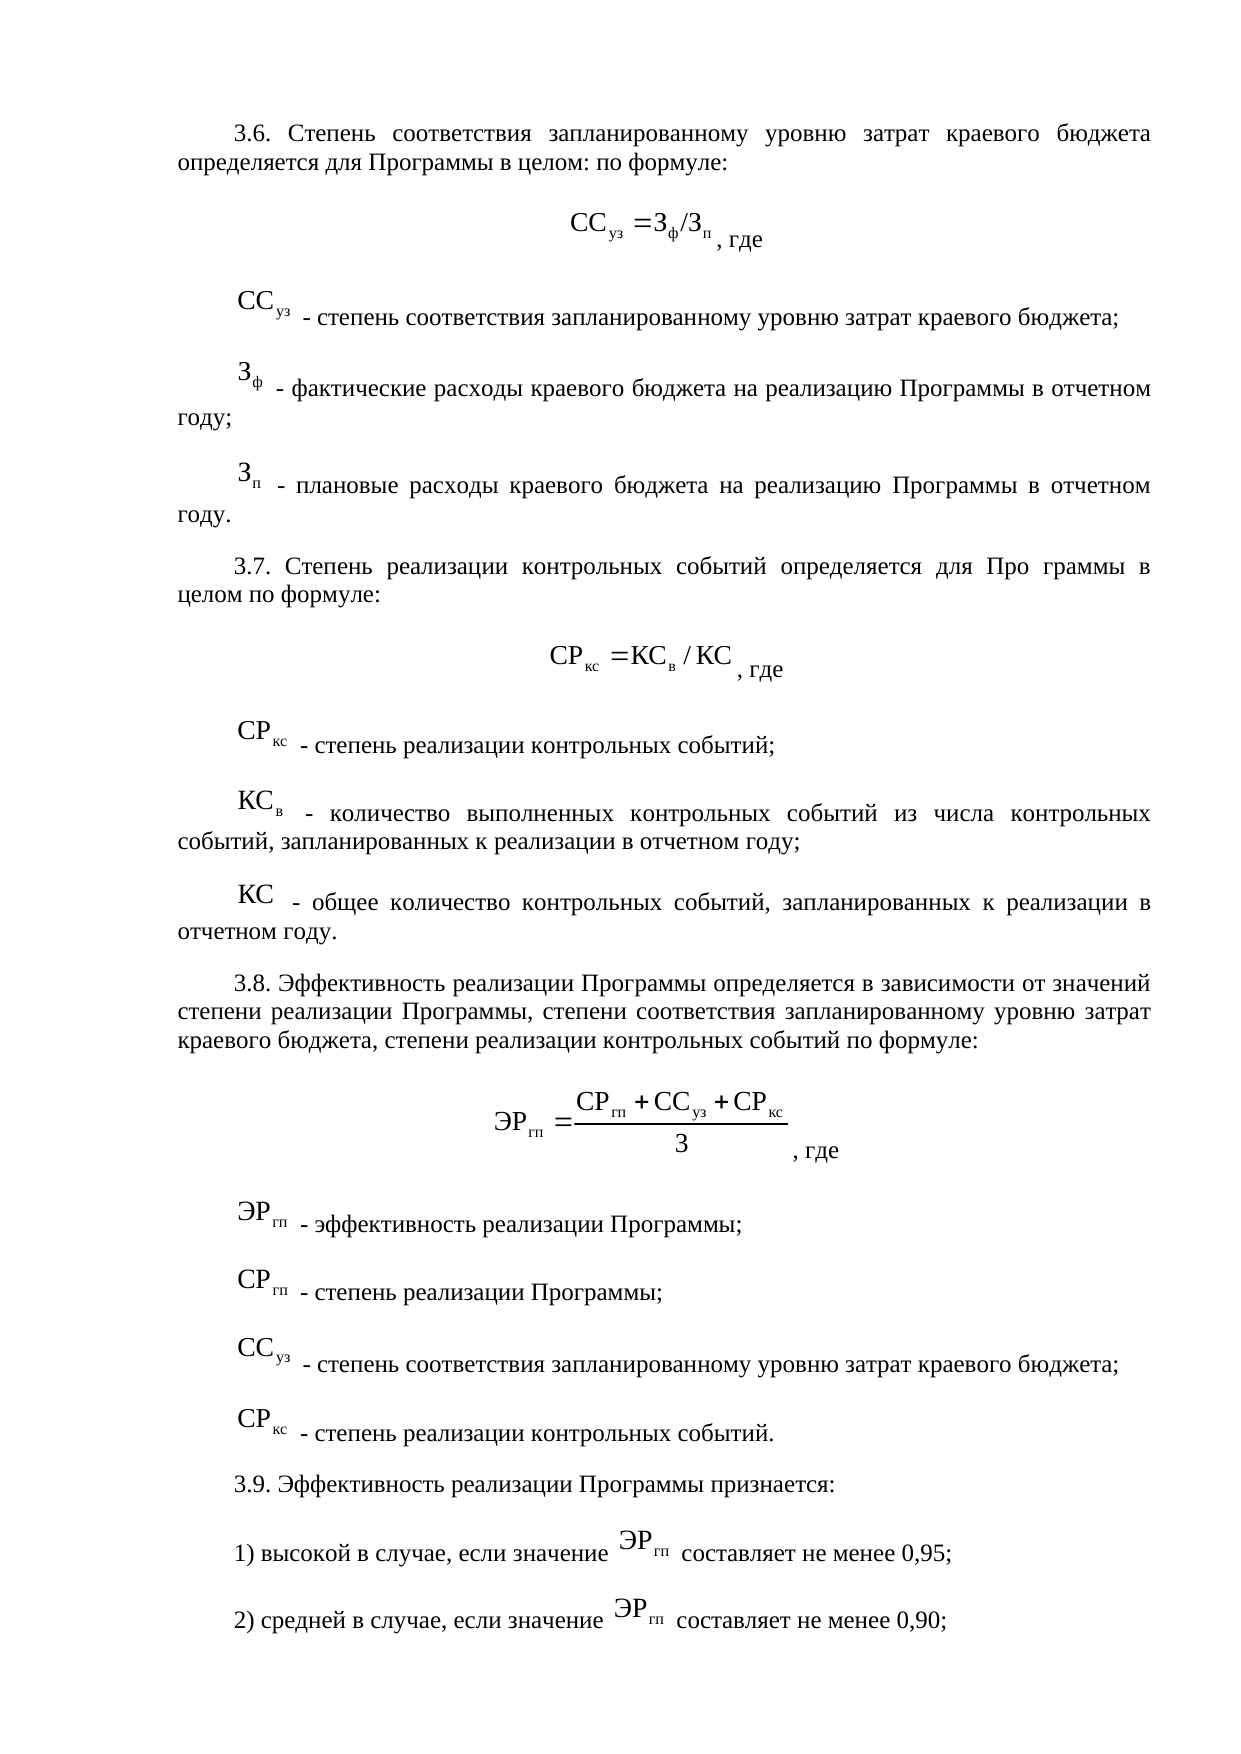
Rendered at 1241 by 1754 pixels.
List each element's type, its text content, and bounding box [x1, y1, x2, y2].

text , где [177, 637, 1152, 683]
text - общее количество контрольных событий, запланированных к реализации в отчетном году. [177, 878, 1152, 945]
text 2) средней в случае, если значение составляет не менее 0,90; [177, 1589, 1152, 1634]
text - эффективность реализации Программы; [177, 1193, 1152, 1238]
text , где [177, 1083, 1152, 1164]
text 3.6. Степень соответствия запланированному уровню затрат краевого бюджета определяется для Программы в целом: по формуле: [177, 118, 1152, 176]
text 1) высокой в случае, если значение составляет не менее 0,95; [177, 1521, 1152, 1566]
text , где [177, 204, 1152, 253]
text 3.8. Эффективность реализации Программы определяется в зависимости от значений степени реализации Программы, степени соответствия запланированному уровню затрат краевого бюджета, степени реализации контрольных событий по формуле: [177, 968, 1152, 1054]
text - фактические расходы краевого бюджета на реализацию Программы в отчетном году; [177, 353, 1152, 431]
text - количество выполненных контрольных событий из числа контрольных событий, запланированных к реализации в отчетном году; [177, 781, 1152, 855]
text - степень реализации контрольных событий. [177, 1400, 1152, 1447]
text 3.7. Степень реализации контрольных событий определяется для Про граммы в целом по формуле: [177, 551, 1152, 608]
text 3.9. Эффективность реализации Программы признается: [177, 1469, 1152, 1498]
text - степень соответствия запланированному уровню затрат краевого бюджета; [177, 282, 1152, 331]
text - плановые расходы краевого бюджета на реализацию Программы в отчетном году. [177, 454, 1152, 528]
text - степень реализации контрольных событий; [177, 712, 1152, 758]
text - степень реализации Программы; [177, 1261, 1152, 1306]
text - степень соответствия запланированному уровню затрат краевого бюджета; [177, 1329, 1152, 1377]
